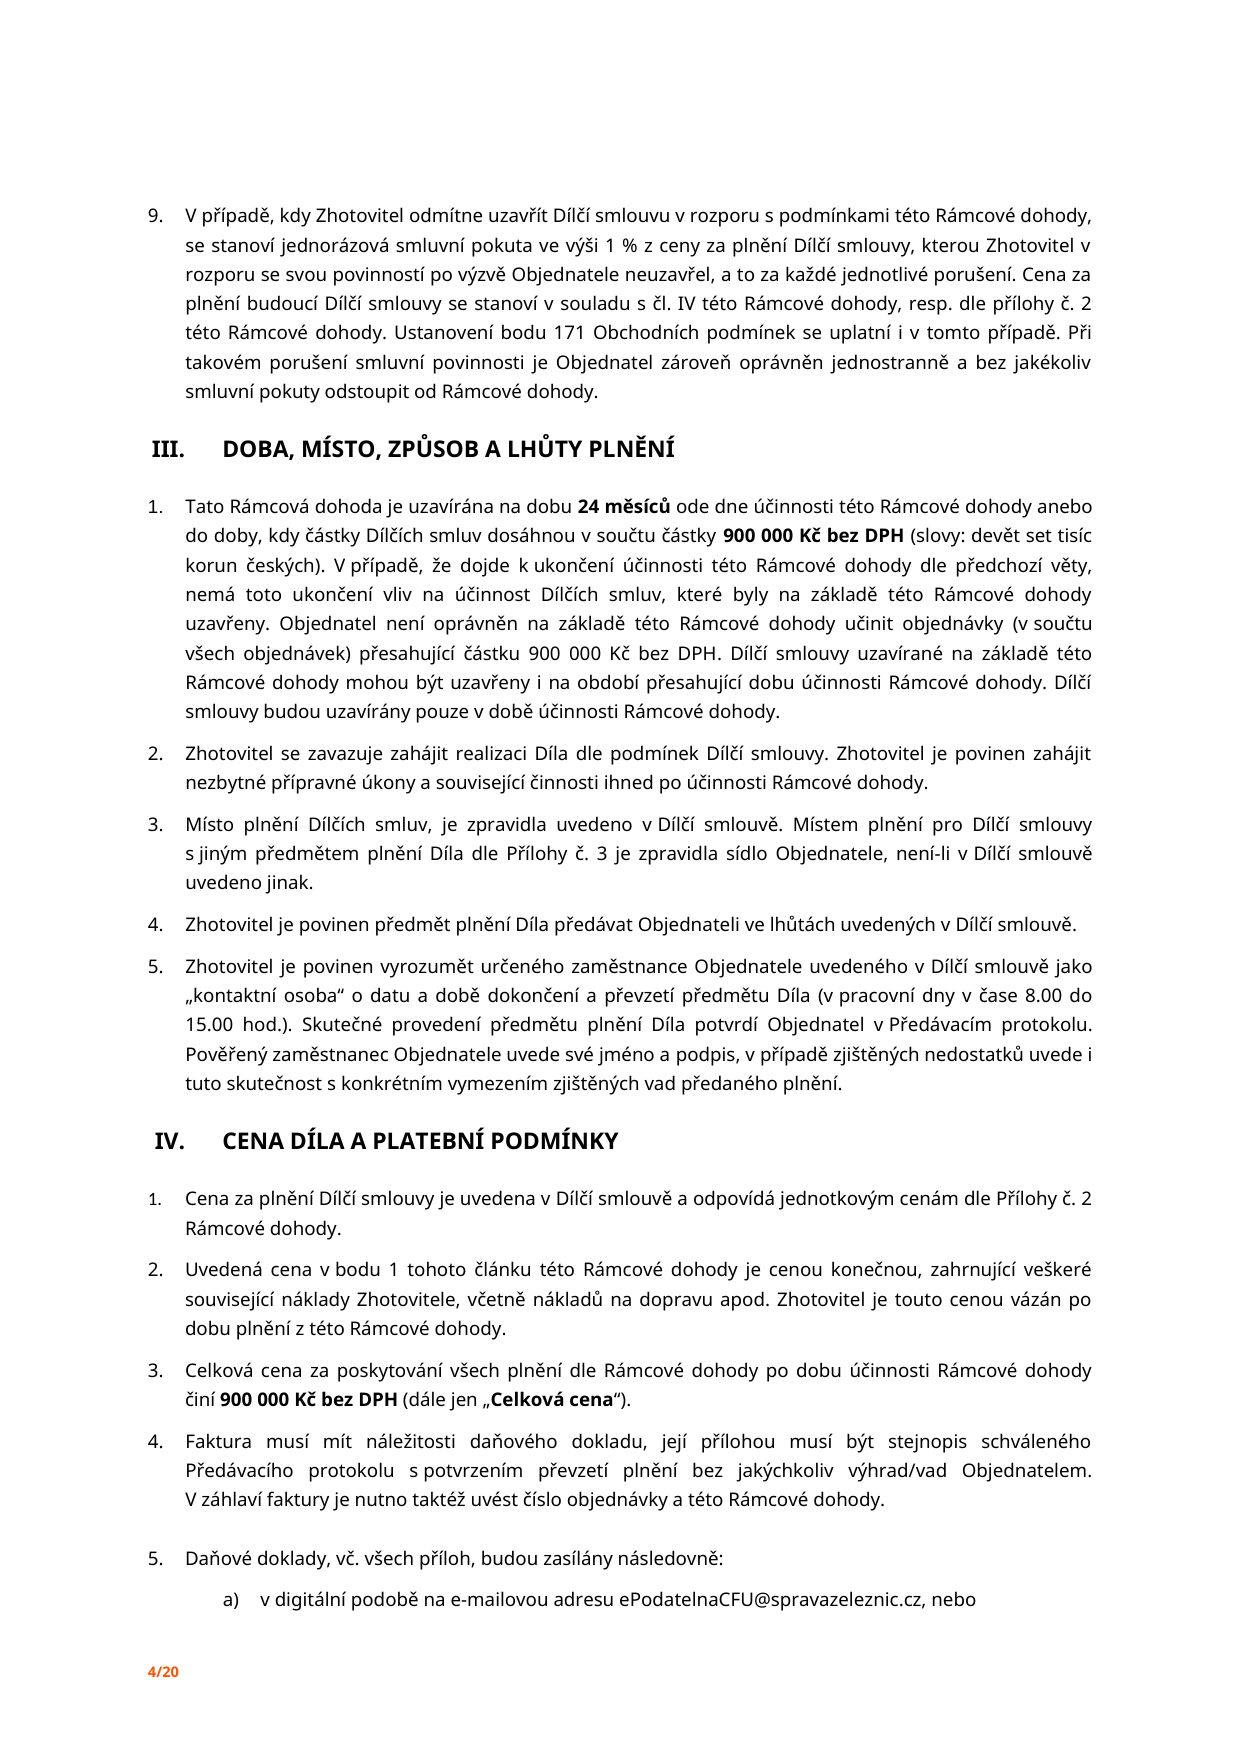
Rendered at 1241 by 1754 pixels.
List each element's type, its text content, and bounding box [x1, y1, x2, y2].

text Tato Rámcová dohoda je uzavírána na dobu 24 měsíců ode dne účinnosti této Rámcové dohody anebo do doby, kdy částky Dílčích smluv dosáhnou v součtu částky 900 000 Kč bez DPH (slovy: devět set tisíc korun českých). V případě, že dojde k ukončení účinnosti této Rámcové dohody dle předchozí věty, nemá toto ukončení vliv na účinnost Dílčích smluv, které byly na základě této Rámcové dohody uzavřeny. Objednatel není oprávněn na základě této Rámcové dohody učinit objednávky (v součtu všech objednávek) přesahující částku 900 000 Kč bez DPH. Dílčí smlouvy uzavírané na základě této Rámcové dohody mohou být uzavřeny i na období přesahující dobu účinnosti Rámcové dohody. Dílčí smlouvy budou uzavírány pouze v době účinnosti Rámcové dohody. [148, 493, 1093, 724]
text Místo plnění Dílčích smluv, je zpravidla uvedeno v Dílčí smlouvě. Místem plnění pro Dílčí smlouvy s jiným předmětem plnění Díla dle Přílohy č. 3 je zpravidla sídlo Objednatele, není-li v Dílčí smlouvě uvedeno jinak. [148, 811, 1093, 895]
text Zhotovitel je povinen předmět plnění Díla předávat Objednateli ve lhůtách uvedených v Dílčí smlouvě. [148, 911, 1093, 937]
list v digitální podobě na e-mailovou adresu ePodatelnaCFU@spravazeleznic.cz, nebo [223, 1587, 1093, 1612]
list DOBA, MÍSTO, ZPŮSOB A LHŮTY PLNĚNÍ [185, 432, 1093, 464]
list Daňové doklady, vč. všech příloh, budou zasílány následovně: [148, 1545, 1093, 1571]
list Uvedená cena v bodu 1 tohoto článku této Rámcové dohody je cenou konečnou, zahrnující veškeré související náklady Zhotovitele, včetně nákladů na dopravu apod. Zhotovitel je touto cenou vázán po dobu plnění z této Rámcové dohody. [148, 1257, 1093, 1341]
list CENA DÍLA A PLATEBNÍ PODMÍNKY [185, 1124, 1093, 1156]
text Zhotovitel se zavazuje zahájit realizaci Díla dle podmínek Dílčí smlouvy. Zhotovitel je povinen zahájit nezbytné přípravné úkony a související činnosti ihned po účinnosti Rámcové dohody. [148, 740, 1093, 795]
text Zhotovitel je povinen vyrozumět určeného zaměstnance Objednatele uvedeného v Dílčí smlouvě jako „kontaktní osoba“ o datu a době dokončení a převzetí předmětu Díla (v pracovní dny v čase 8.00 do 15.00 hod.). Skutečné provedení předmětu plnění Díla potvrdí Objednatel v Předávacím protokolu. Pověřený zaměstnanec Objednatele uvede své jméno a podpis, v případě zjištěných nedostatků uvede i tuto skutečnost s konkrétním vymezením zjištěných vad předaného plnění. [148, 953, 1093, 1096]
list Celková cena za poskytování všech plnění dle Rámcové dohody po dobu účinnosti Rámcové dohody činí 900 000 Kč bez DPH (dále jen „Celková cena“). [148, 1357, 1093, 1412]
list Faktura musí mít náležitosti daňového dokladu, její přílohou musí být stejnopis schváleného Předávacího protokolu s potvrzením převzetí plnění bez jakýchkoliv výhrad/vad Objednatelem. V záhlaví faktury je nutno taktéž uvést číslo objednávky a této Rámcové dohody. [148, 1428, 1093, 1512]
list Cena za plnění Dílčí smlouvy je uvedena v Dílčí smlouvě a odpovídá jednotkovým cenám dle Přílohy č. 2 Rámcové dohody. [148, 1186, 1093, 1240]
list V případě, kdy Zhotovitel odmítne uzavřít Dílčí smlouvu v rozporu s podmínkami této Rámcové dohody, se stanoví jednorázová smluvní pokuta ve výši 1 % z ceny za plnění Dílčí smlouvy, kterou Zhotovitel v rozporu se svou povinností po výzvě Objednatele neuzavřel, a to za každé jednotlivé porušení. Cena za plnění budoucí Dílčí smlouvy se stanoví v souladu s čl. IV této Rámcové dohody, resp. dle přílohy č. 2 této Rámcové dohody. Ustanovení bodu 171 Obchodních podmínek se uplatní i v tomto případě. Při takovém porušení smluvní povinnosti je Objednatel zároveň oprávněn jednostranně a bez jakékoliv smluvní pokuty odstoupit od Rámcové dohody. [148, 203, 1093, 404]
